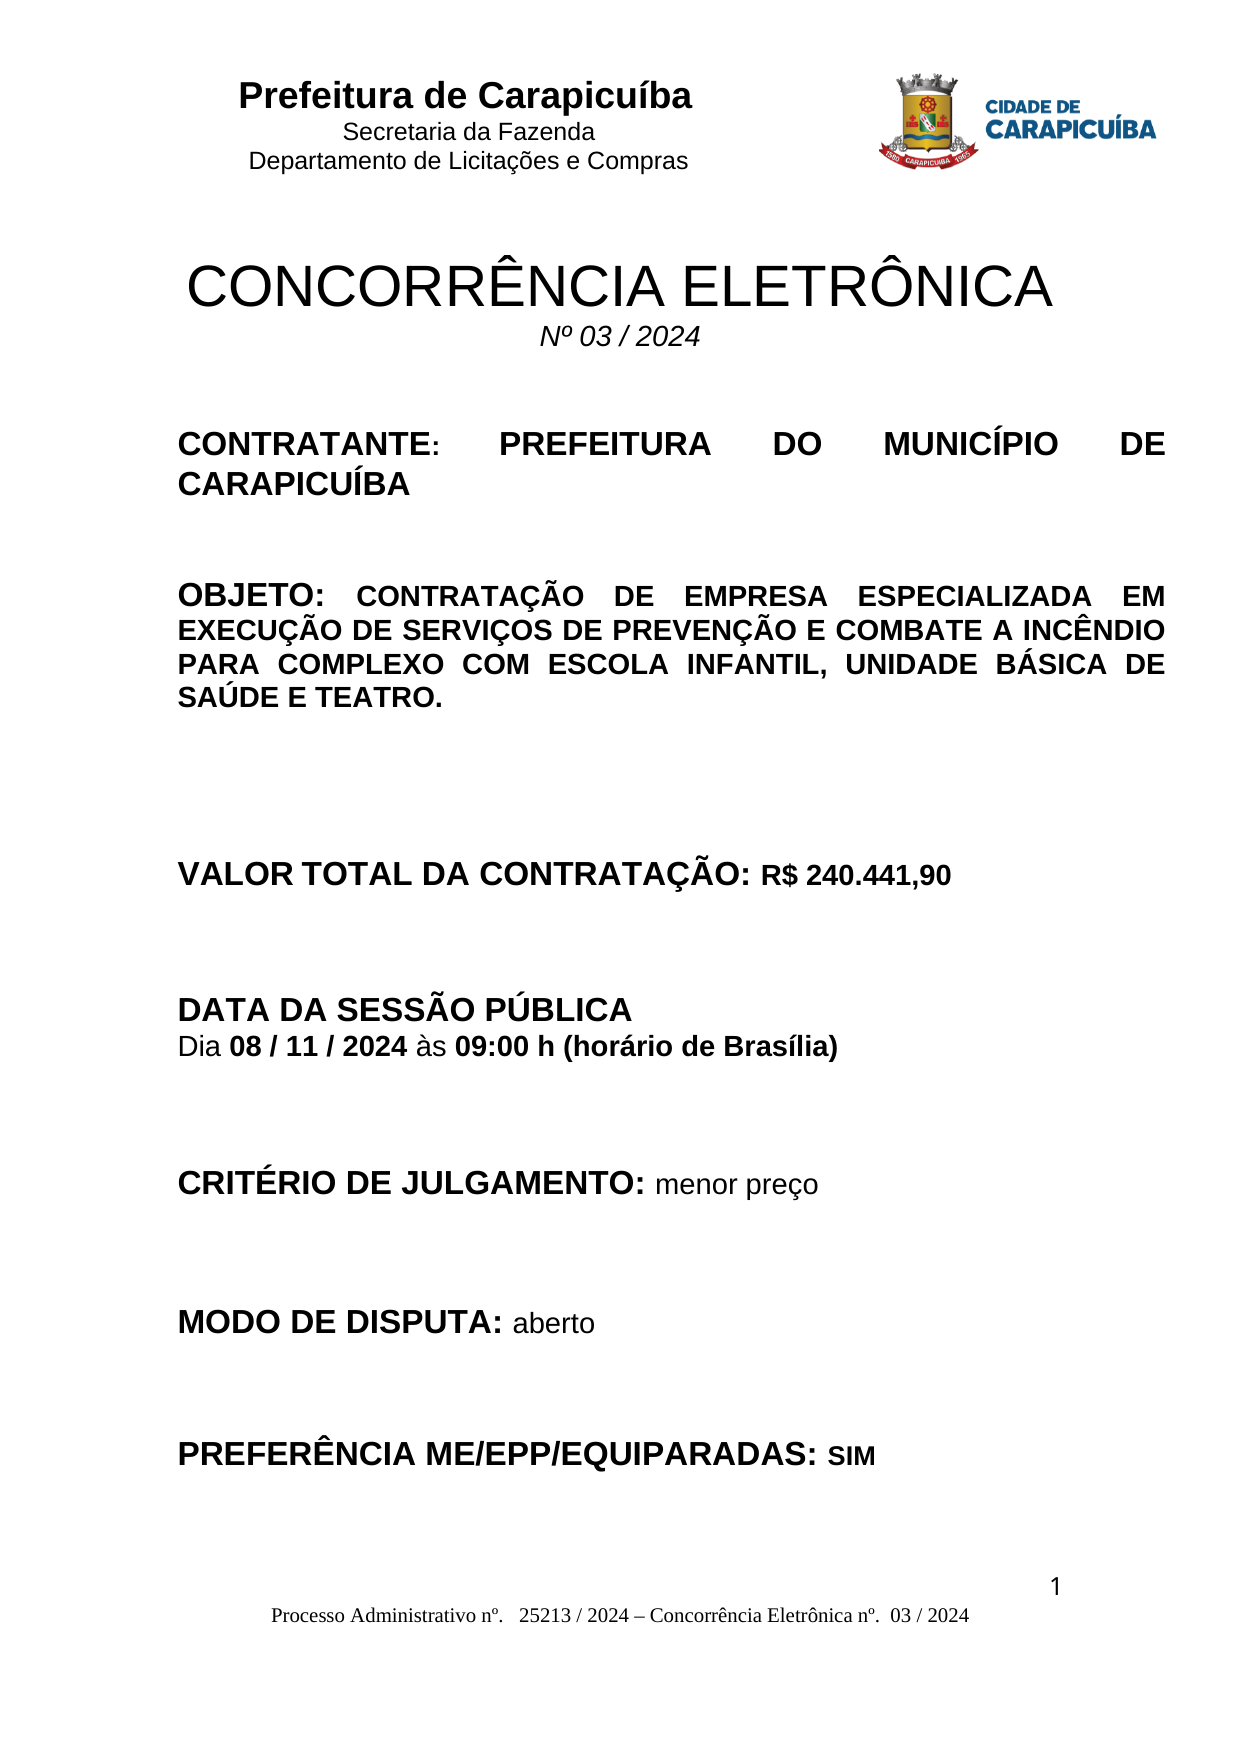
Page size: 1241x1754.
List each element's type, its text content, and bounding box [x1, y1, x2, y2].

text PREFERÊNCIA ME/EPP/EQUIPARADAS: SIM [177, 1434, 1063, 1473]
text Dia 08 / 11 / 2024 às 09:00 h (horário de Brasília) [177, 1029, 1063, 1062]
text Modo de disputa: aberto [177, 1302, 1063, 1341]
text OBJETO: CONTRATAÇÃO DE EMPRESA ESPECIALIZADA EM EXECUÇÃO DE SERVIÇOS DE PREVENÇÃO E COMBATE A INCÊNDIO PARA COMPLEXO COM ESCOLA INFANTIL, UNIDADE BÁSICA DE SAÚDE E TEATRO. [177, 575, 1167, 714]
text VALOR TOTAL DA CONTRATAÇÃO: R$ 240.441,90 [177, 853, 1063, 892]
text Critério de Julgamento: menor preço [177, 1163, 1063, 1202]
text Nº 03 / 2024 [177, 319, 1063, 352]
text DATA DA SESSÃO PÚBLICA [177, 990, 1063, 1029]
text CONCORRÊNCIA ELETRÔNICA [177, 252, 1063, 319]
text CONTRATANTE: PREFEITURA DO MUNICÍPIO DE CARAPICUÍBA [177, 424, 1167, 503]
picture [877, 65, 1159, 172]
